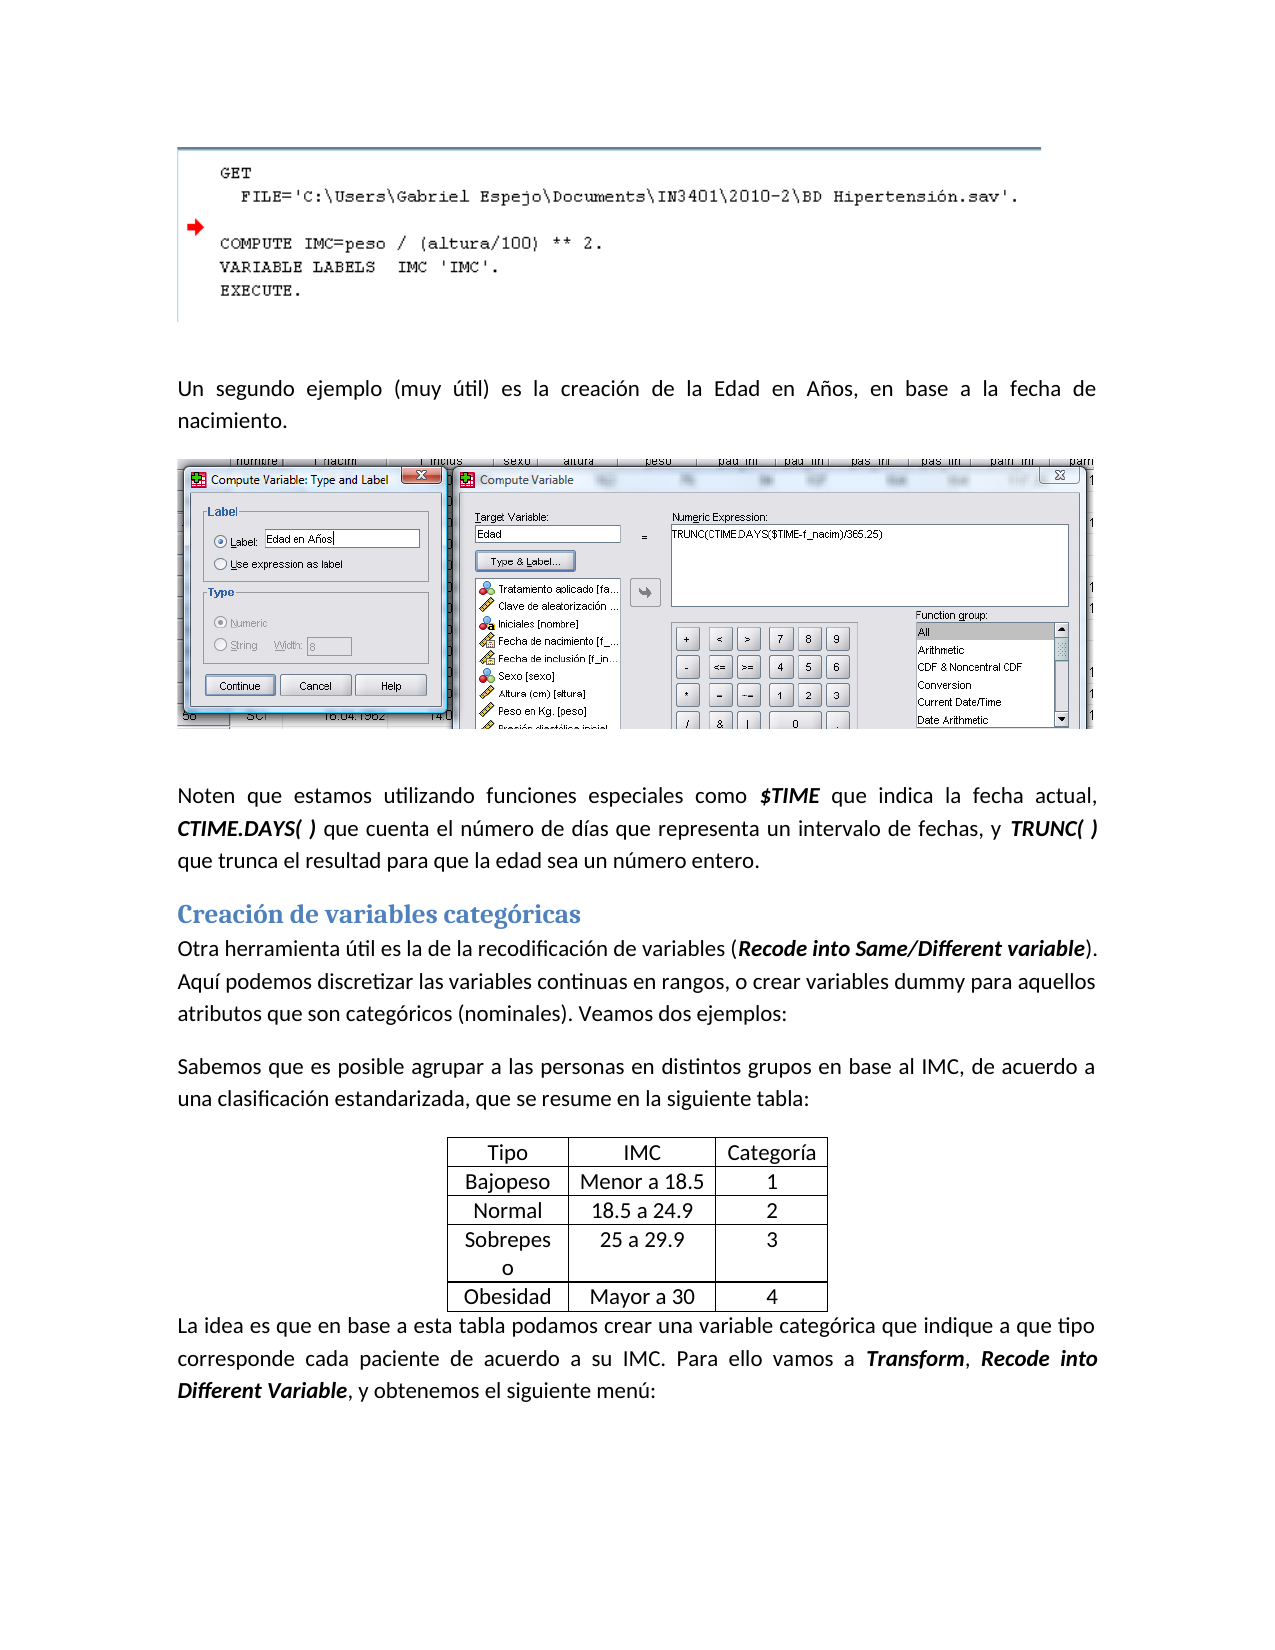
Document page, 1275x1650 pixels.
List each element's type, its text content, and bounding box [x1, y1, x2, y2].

table_cell 25 a 29.9 [569, 1225, 715, 1281]
table_cell 1 [716, 1167, 827, 1195]
table_cell Mayor a 30 [569, 1283, 715, 1311]
text La idea es que en base a esta tabla podamos crear una variable categórica que indique a que tipo corresponde cada paciente de acuerdo a su IMC. Para ello vamos a Transform, Recode into Different Variable, y obtenemos el siguiente menú: [177, 1312, 1098, 1404]
text Un segundo ejemplo (muy útil) es la creación de la Edad en Años, en base a la fecha de nacimiento. [177, 374, 1098, 435]
picture [177, 459, 1094, 729]
text Otra herramienta útil es la de la recodificación de variables (Recode into Same/Different variable). Aquí podemos discretizar las variables continuas en rangos, o crear variables dummy para aquellos atributos que son categóricos (nominales). Veamos dos ejemplos: [177, 934, 1098, 1027]
table_cell 4 [716, 1283, 827, 1311]
picture [177, 147, 1042, 322]
table_header IMC [569, 1138, 715, 1166]
table_cell Menor a 18.5 [569, 1167, 715, 1195]
subtitle Creación de variables categóricas [177, 899, 1098, 930]
table_header Categoría [716, 1138, 827, 1166]
table_header Tipo [448, 1138, 568, 1166]
table_cell 3 [716, 1225, 827, 1281]
table_cell Normal [448, 1196, 568, 1224]
text Sabemos que es posible agrupar a las personas en distintos grupos en base al IMC, de acuerdo a una clasificación estandarizada, que se resume en la siguiente tabla: [177, 1052, 1098, 1112]
table_cell Obesidad [448, 1283, 568, 1311]
table_cell 2 [716, 1196, 827, 1224]
table_cell 18.5 a 24.9 [569, 1196, 715, 1224]
table_cell Bajopeso [448, 1167, 568, 1195]
table_cell Sobrepeso [448, 1225, 568, 1281]
text Noten que estamos utilizando funciones especiales como $TIME que indica la fecha actual, CTIME.DAYS( ) que cuenta el número de días que representa un intervalo de fechas, y TRUNC( ) que trunca el resultad para que la edad sea un número entero. [177, 781, 1098, 874]
